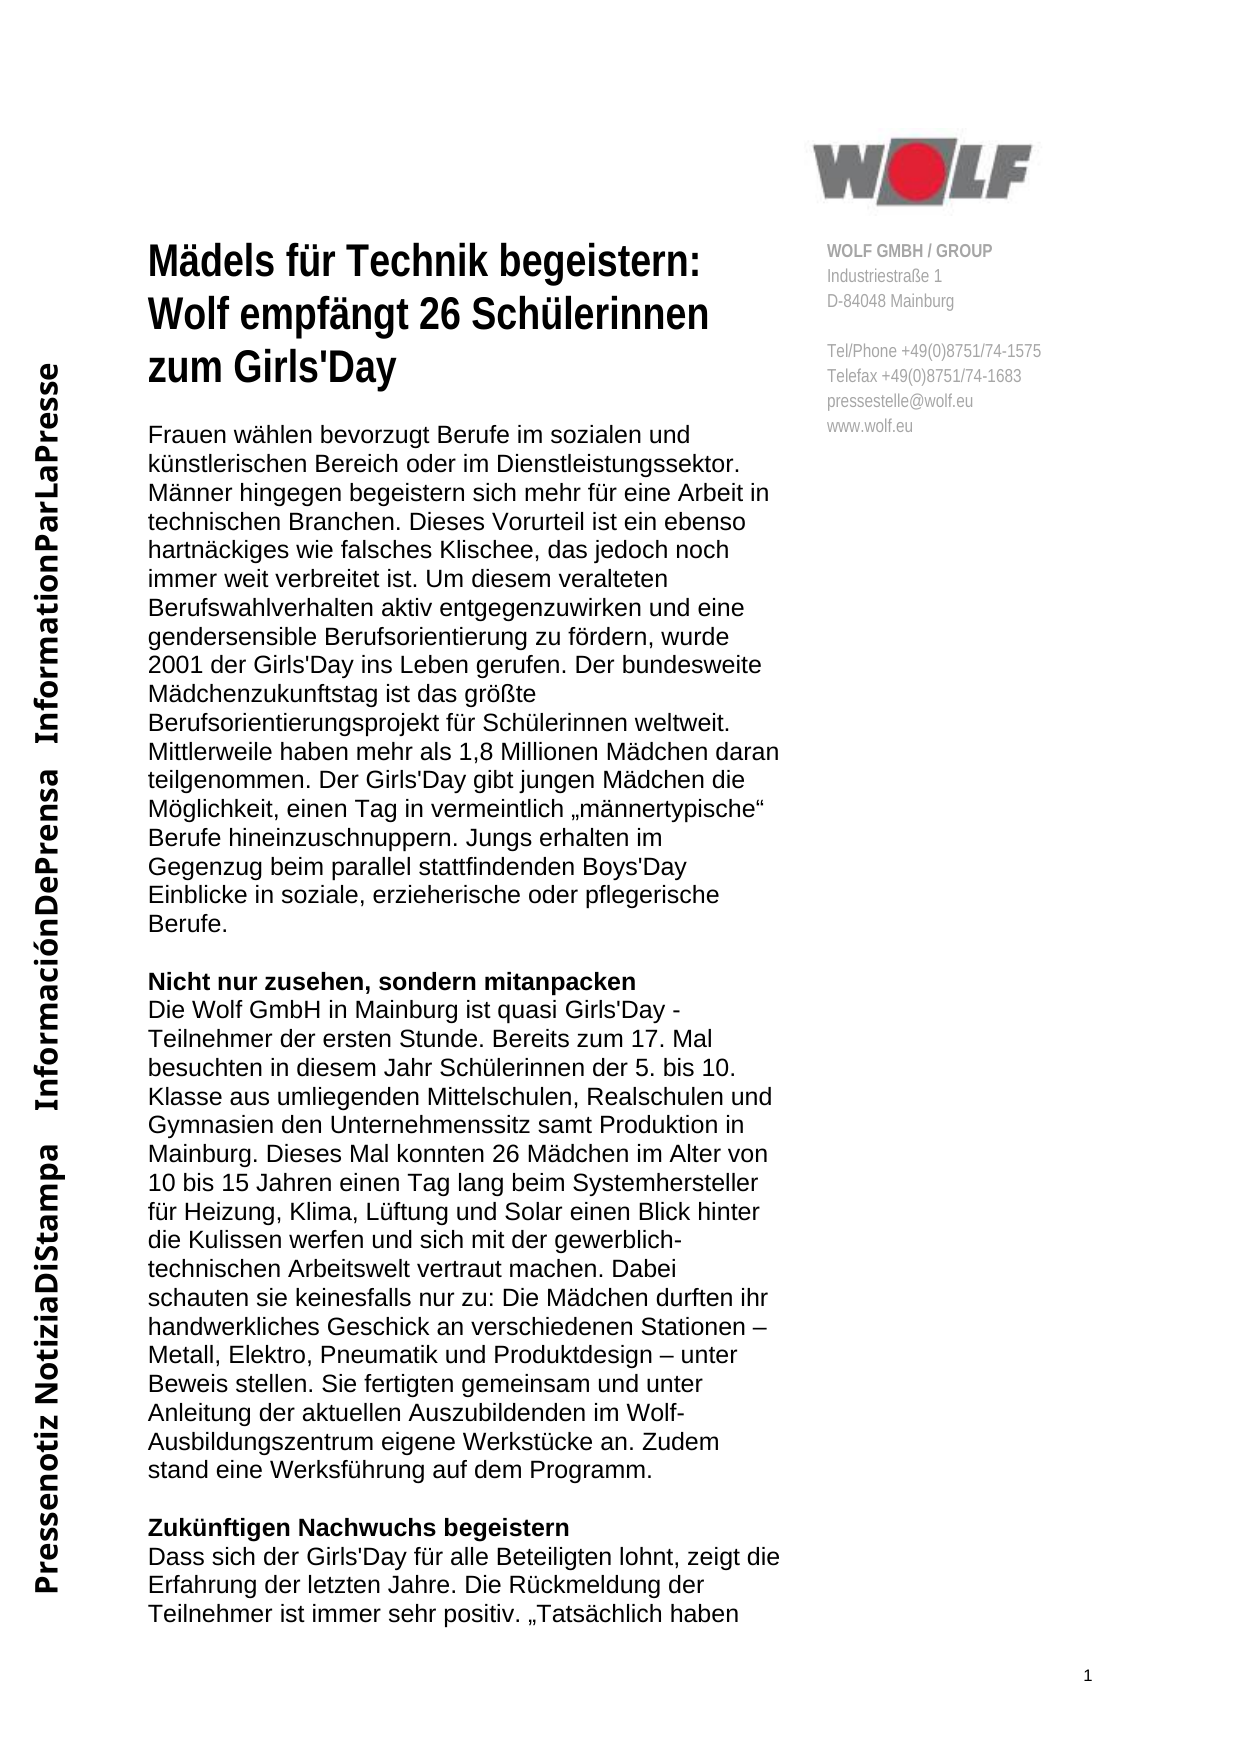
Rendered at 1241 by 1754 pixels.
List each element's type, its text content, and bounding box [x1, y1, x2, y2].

text Wolf empfängt 26 Schülerinnen [148, 287, 1092, 339]
text Mädels für Technik begeistern: [148, 234, 1092, 287]
text Die Wolf GmbH in Mainburg ist quasi Girls'Day -Teilnehmer der ersten Stunde. Bereits zum 17. Mal besuchten in diesem Jahr Schülerinnen der 5. bis 10. Klasse aus umliegenden Mittelschulen, Realschulen und Gymnasien den Unternehmenssitz samt Produktion in Mainburg. Dieses Mal konnten 26 Mädchen im Alter von 10 bis 15 Jahren einen Tag lang beim Systemhersteller für Heizung, Klima, Lüftung und Solar einen Blick hinter die Kulissen werfen und sich mit der gewerblich-technischen Arbeitswelt vertraut machen. Dabei schauten sie keinesfalls nur zu: Die Mädchen durften ihr handwerkliches Geschick an verschiedenen Stationen – Metall, Elektro, Pneumatik und Produktdesign – unter Beweis stellen. Sie fertigten gemeinsam und unter Anleitung der aktuellen Auszubildenden im Wolf-Ausbildungszentrum eigene Werkstücke an. Zudem stand eine Werksführung auf dem Programm. [148, 996, 783, 1484]
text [148, 1542, 783, 1628]
text Frauen wählen bevorzugt Berufe im sozialen und künstlerischen Bereich oder im Dienstleistungssektor. Männer hingegen begeistern sich mehr für eine Arbeit in technischen Branchen. Dieses Vorurteil ist ein ebenso hartnäckiges wie falsches Klischee, das jedoch noch immer weit verbreitet ist. Um diesem veralteten Berufswahlverhalten aktiv entgegenzuwirken und eine gendersensible Berufsorientierung zu fördern, wurde 2001 der Girls'Day ins Leben gerufen. Der bundesweite Mädchenzukunftstag ist das größte Berufsorientierungsprojekt für Schülerinnen weltweit. Mittlerweile haben mehr als 1,8 Millionen Mädchen daran teilgenommen. Der Girls'Day gibt jungen Mädchen die Möglichkeit, einen Tag in vermeintlich „männertypische“ Berufe hineinzuschnuppern. Jungs erhalten im Gegenzug beim parallel stattfindenden Boys'Day Einblicke in soziale, erzieherische oder pflegerische Berufe. [148, 421, 783, 938]
text zum Girls'Day [148, 339, 1092, 392]
picture [803, 128, 1044, 216]
text Nicht nur zusehen, sondern mitanpacken [148, 967, 783, 996]
text Zukünftigen Nachwuchs begeistern [148, 1513, 783, 1542]
